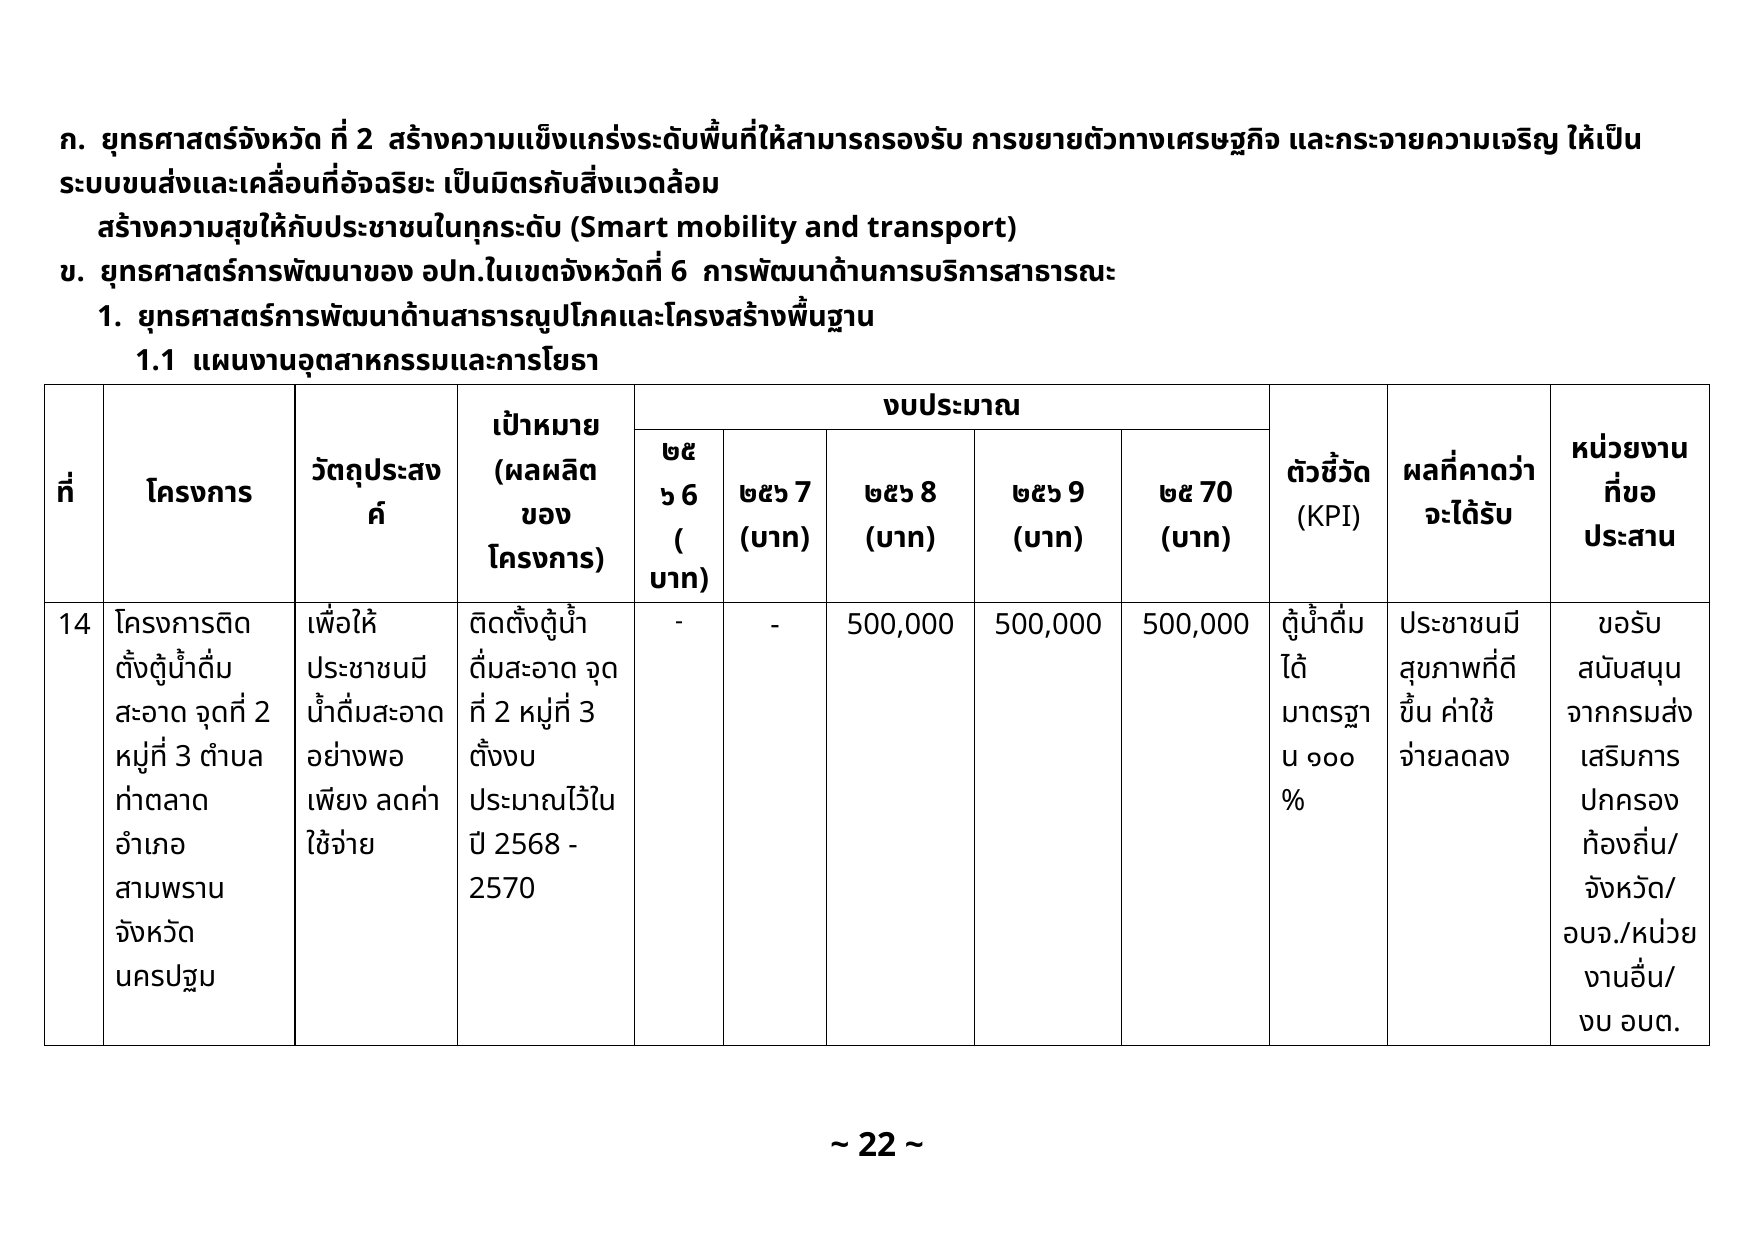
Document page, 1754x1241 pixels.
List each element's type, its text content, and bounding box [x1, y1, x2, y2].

table_cell เพื่อให้ประชาชนมีน้ำดื่มสะอาดอย่างพอเพียง ลดค่าใช้จ่าย [296, 603, 457, 1045]
table_cell ติดตั้งตู้น้ำดื่มสะอาด จุดที่ 2 หมู่ที่ 3 ตั้งงบประมาณไว้ในปี 2568 - 2570 [458, 603, 634, 1045]
table_header งบประมาณ [635, 385, 1269, 429]
table_cell ๒๕๖8 (บาท) [827, 430, 974, 602]
table_header ผลที่คาดว่า จะได้รับ [1388, 385, 1550, 602]
table_cell - [724, 603, 826, 1045]
table_cell ๒๕70 (บาท) [1122, 430, 1269, 602]
text สร้างความสุขให้กับประชาชนในทุกระดับ (Smart mobility and transport) [59, 206, 1695, 251]
table_cell โครงการติดตั้งตู้น้ำดื่มสะอาด จุดที่ 2 หมู่ที่ 3 ตำบลท่าตลาด อำเภอสามพราน จังหวัดนครปฐม [104, 603, 294, 1045]
table_header หน่วยงานที่ขอประสาน [1551, 385, 1709, 602]
table_header ตัวชี้วัด (KPI) [1270, 385, 1387, 602]
table_cell 14 [45, 603, 103, 1045]
table_cell 500,000 [975, 603, 1121, 1045]
table_cell - [635, 603, 723, 1045]
table_cell ๒๕๖7 (บาท) [724, 430, 826, 602]
text 1.1 แผนงานอุตสาหกรรมและการโยธา [59, 339, 1695, 383]
table_cell 500,000 [827, 603, 974, 1045]
table_cell ๒๕๖9 (บาท) [975, 430, 1121, 602]
table_cell ๒๕๖6 (บาท) [635, 430, 723, 602]
table_header วัตถุประสงค์ [296, 385, 457, 602]
table_cell ขอรับสนับสนุนจากกรมส่งเสริมการปกครองท้องถิ่น/จังหวัด/อบจ./หน่วยงานอื่น/ งบ อบต. [1551, 603, 1709, 1045]
text ข. ยุทธศาสตร์การพัฒนาของ อปท.ในเขตจังหวัดที่ 6 การพัฒนาด้านการบริการสาธารณะ [59, 251, 1695, 295]
text ก. ยุทธศาสตร์จังหวัด ที่ 2 สร้างความแข็งแกร่งระดับพื้นที่ให้สามารถรองรับ การขยายตัวทางเศรษฐกิจ และกระจายความเจริญ ให้เป็นระบบขนส่งและเคลื่อนที่อัจฉริยะ เป็นมิตรกับสิ่งแวดล้อม [59, 118, 1695, 206]
table_cell ประชาชนมีสุขภาพที่ดีขึ้น ค่าใช้จ่ายลดลง [1388, 603, 1550, 1045]
table_header โครงการ [104, 385, 294, 602]
table_cell ตู้น้ำดื่มได้มาตรฐาน ๑๐๐ % [1270, 603, 1387, 1045]
table_header เป้าหมาย (ผลผลิตของโครงการ) [458, 385, 634, 602]
table_cell 500,000 [1122, 603, 1269, 1045]
table_header ที่ [45, 385, 103, 602]
text 1. ยุทธศาสตร์การพัฒนาด้านสาธารณูปโภคและโครงสร้างพื้นฐาน [59, 295, 1695, 339]
